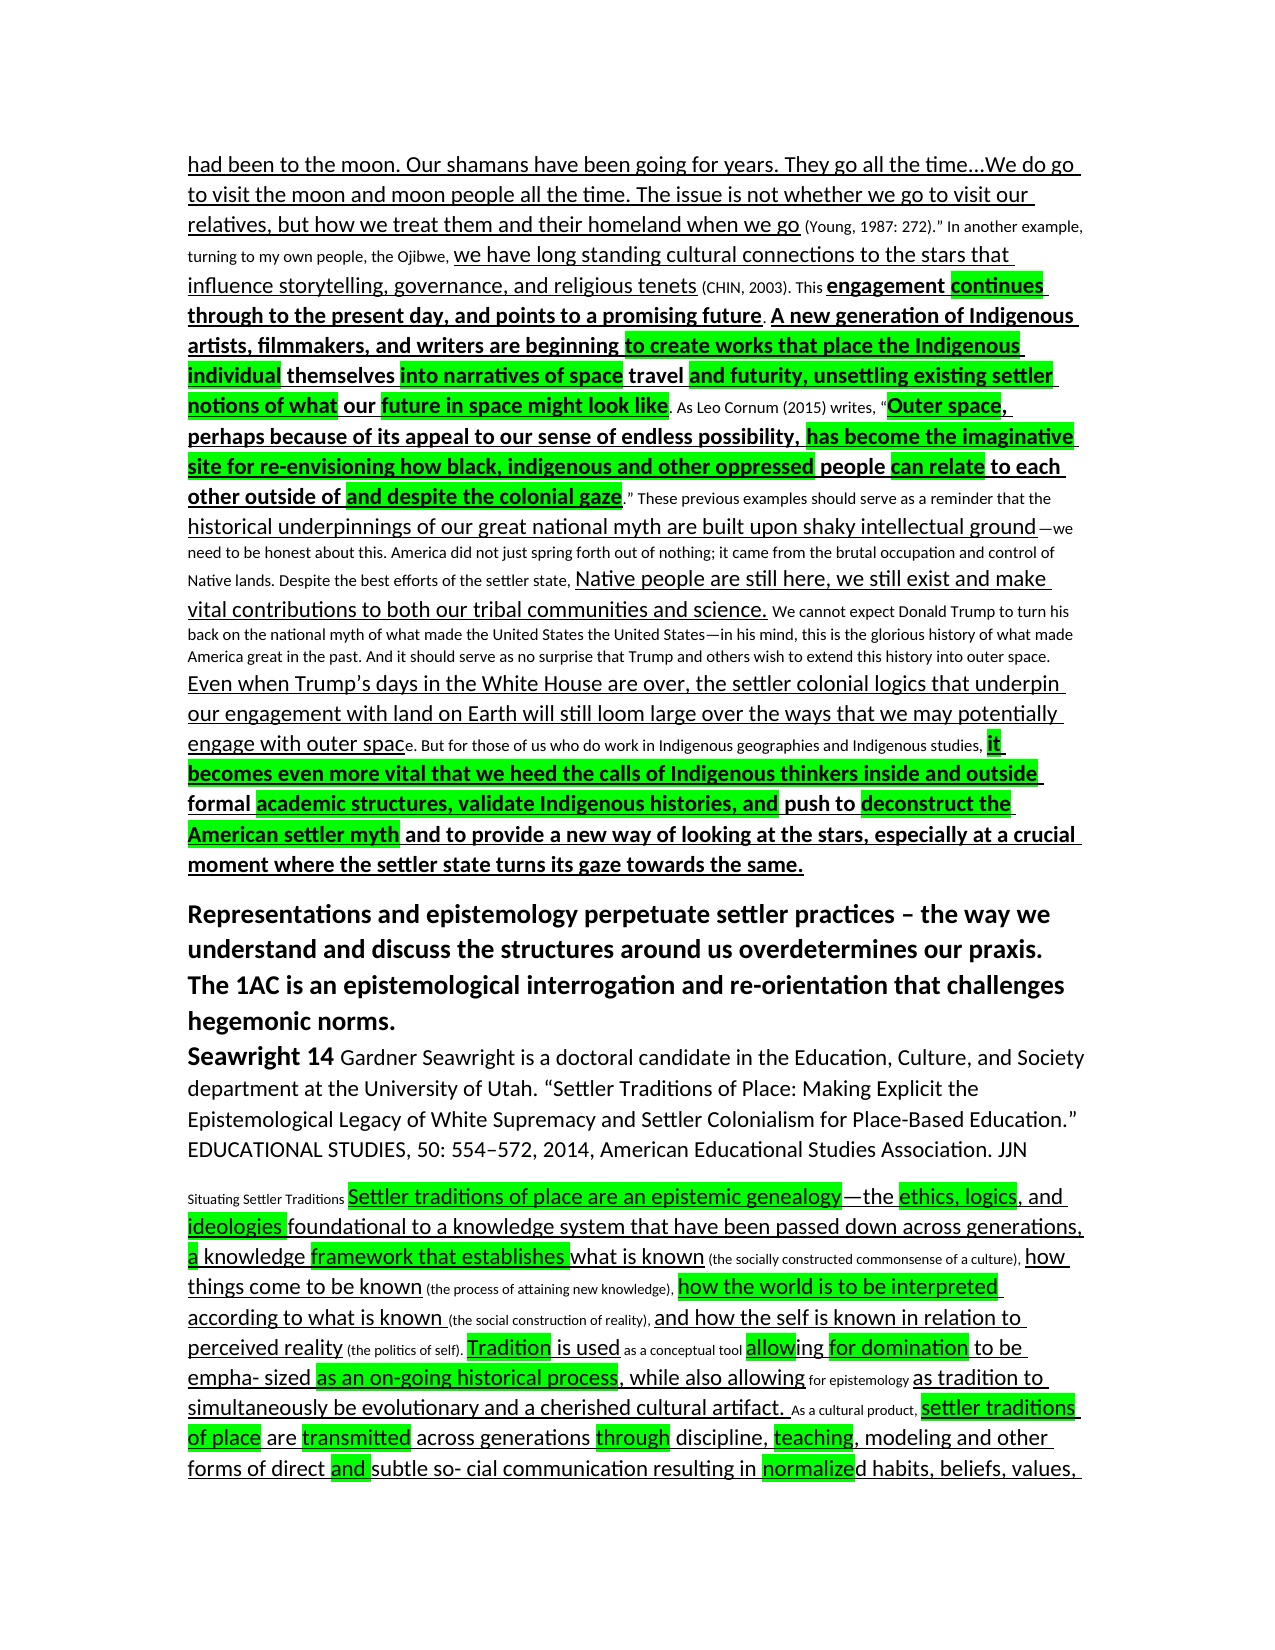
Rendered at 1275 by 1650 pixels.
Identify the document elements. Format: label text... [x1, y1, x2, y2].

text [187, 1182, 1087, 1482]
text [187, 150, 1087, 878]
subtitle Representations and epistemology perpetuate settler practices – the way we understand and discuss the structures around us overdetermines our praxis. The 1AC is an epistemological interrogation and re-orientation that challenges hegemonic norms. [187, 897, 1087, 1037]
text Seawright 14 Gardner Seawright is a doctoral candidate in the Education, Culture, and Society department at the University of Utah. “Settler Traditions of Place: Making Explicit the Epistemological Legacy of White Supremacy and Settler Colonialism for Place-Based Education.” EDUCATIONAL STUDIES, 50: 554–572, 2014, American Educational Studies Association. JJN [187, 1039, 1087, 1163]
